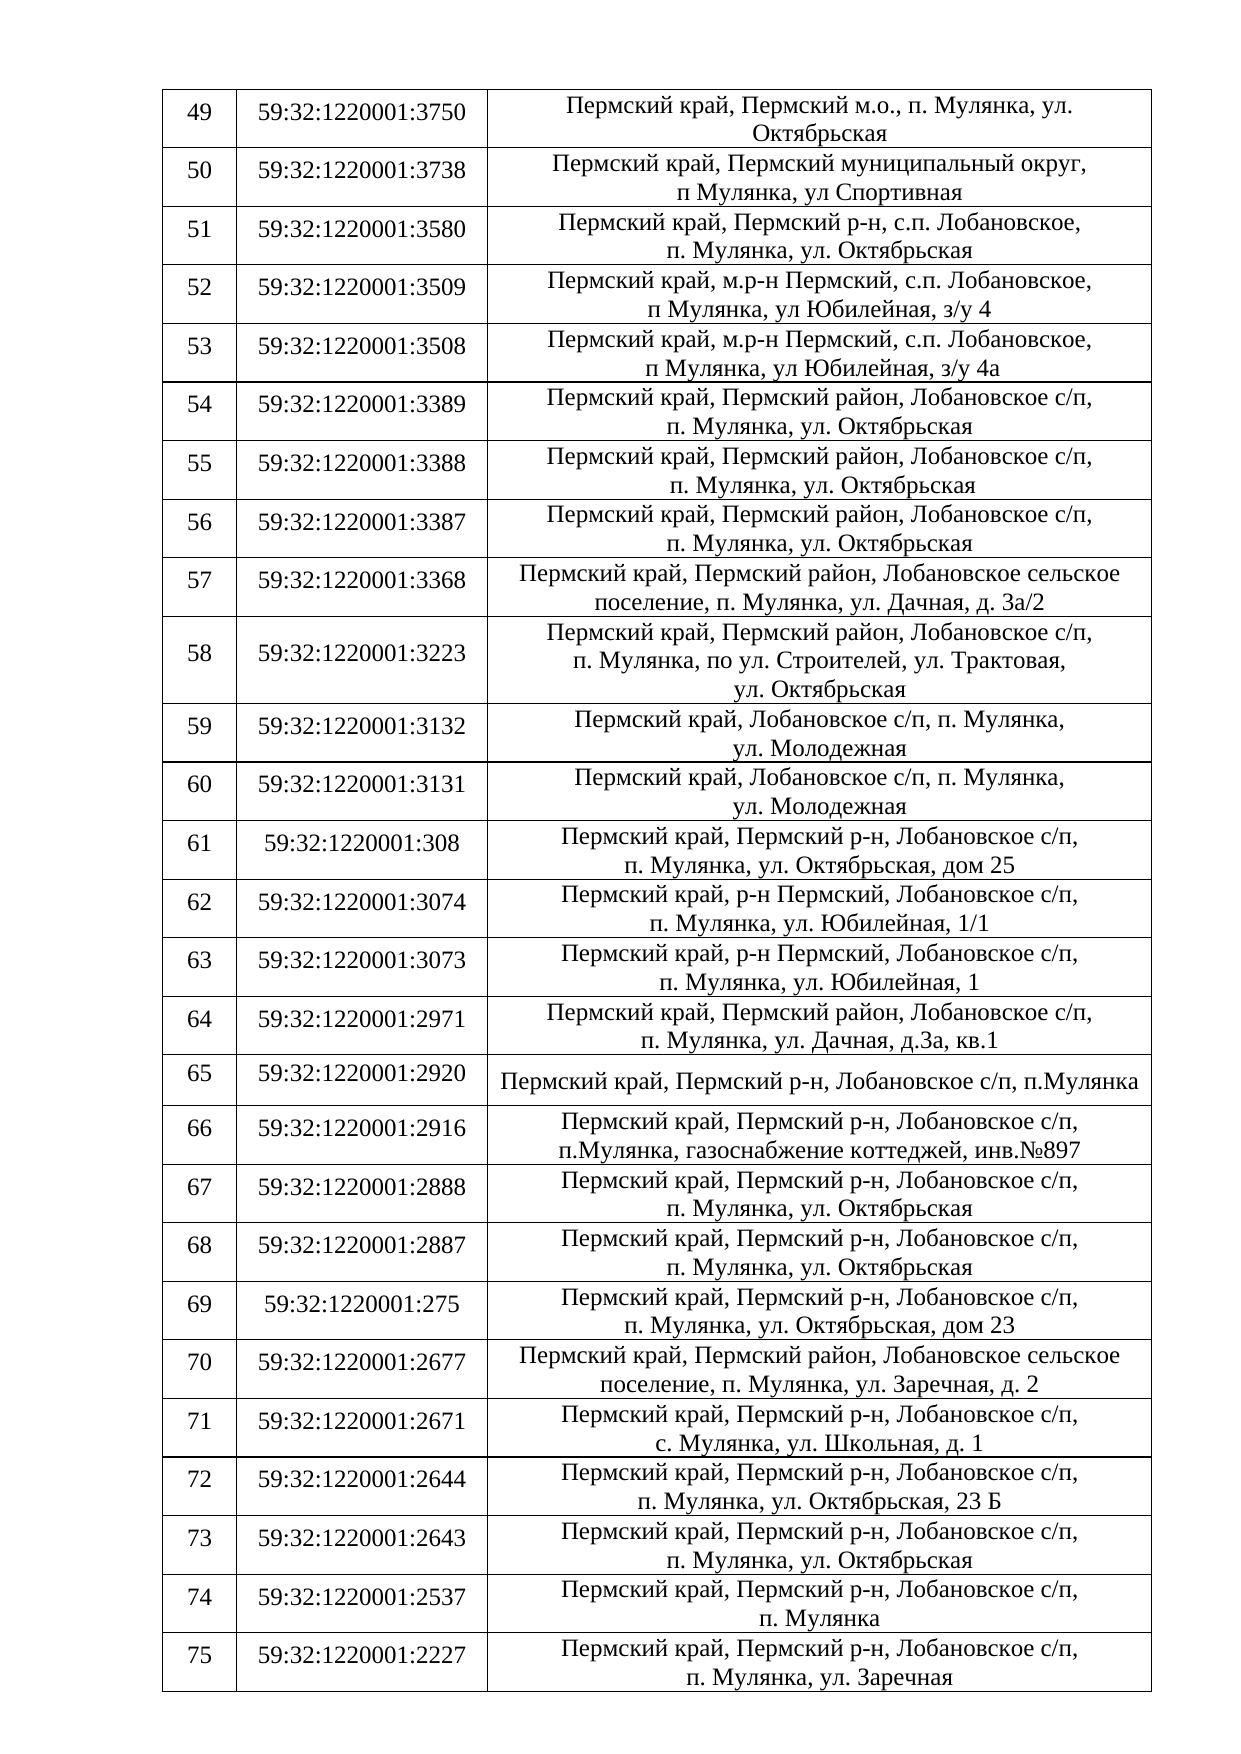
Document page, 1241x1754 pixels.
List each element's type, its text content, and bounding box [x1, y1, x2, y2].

table_cell 59:32:1220001:3509 [237, 265, 487, 323]
table_cell 66 [163, 1106, 236, 1164]
table_cell Пермский край, Пермский район, Лобановское сельское поселение, п. Мулянка, ул. Дачная, д. 3а/2 [488, 558, 1151, 616]
table_cell Пермский край, Лобановское с/п, п. Мулянка, ул. Молодежная [488, 704, 1151, 761]
table_cell 59:32:1220001:3580 [237, 207, 487, 264]
table_cell 52 [163, 265, 236, 323]
table_cell Пермский край, р-н Пермский, Лобановское с/п, п. Мулянка, ул. Юбилейная, 1 [488, 938, 1151, 996]
table_cell 53 [163, 324, 236, 381]
table_cell Пермский край, Пермский р-н, Лобановское с/п, п. Мулянка, ул. Октябрьская [488, 1165, 1151, 1222]
table_cell Пермский край, Пермский р-н, Лобановское с/п, п.Мулянка [488, 1055, 1151, 1105]
table_cell 69 [163, 1282, 236, 1339]
table_cell Пермский край, Пермский муниципальный округ, п Мулянка, ул Спортивная [488, 148, 1151, 206]
table_cell 59:32:1220001:3074 [237, 880, 487, 937]
table_cell Пермский край, Пермский р-н, Лобановское с/п, п. Мулянка, ул. Октябрьская, дом 23 [488, 1282, 1151, 1339]
table_cell Пермский край, Пермский р-н, Лобановское с/п, п. Мулянка, ул. Заречная [488, 1633, 1151, 1691]
table_cell Пермский край, Пермский р-н, Лобановское с/п, п.Мулянка, газоснабжение коттеджей, инв.№897 [488, 1106, 1151, 1164]
table_cell Пермский край, р-н Пермский, Лобановское с/п, п. Мулянка, ул. Юбилейная, 1/1 [488, 880, 1151, 937]
table_cell 68 [163, 1223, 236, 1281]
table_cell Пермский край, Пермский р-н, Лобановское с/п, п. Мулянка, ул. Октябрьская, дом 25 [488, 821, 1151, 878]
table_cell 59:32:1220001:275 [237, 1282, 487, 1339]
table_cell 60 [163, 763, 236, 820]
table_cell 59 [163, 704, 236, 761]
table_cell Пермский край, Пермский р-н, Лобановское с/п, п. Мулянка, ул. Октябрьская [488, 1223, 1151, 1281]
table_cell 49 [163, 90, 236, 147]
table_cell 59:32:1220001:3388 [237, 441, 487, 498]
table_cell 59:32:1220001:2537 [237, 1575, 487, 1632]
table_cell 59:32:1220001:3738 [237, 148, 487, 206]
table_cell 59:32:1220001:2920 [237, 1055, 487, 1105]
table_cell Пермский край, м.р-н Пермский, с.п. Лобановское, п Мулянка, ул Юбилейная, з/у 4 [488, 265, 1151, 323]
table_cell 50 [163, 148, 236, 206]
table_cell 63 [163, 938, 236, 996]
table_cell 59:32:1220001:308 [237, 821, 487, 878]
table_cell 59:32:1220001:3508 [237, 324, 487, 381]
table_cell Пермский край, Лобановское с/п, п. Мулянка, ул. Молодежная [488, 763, 1151, 820]
table_cell 59:32:1220001:2916 [237, 1106, 487, 1164]
table_cell 62 [163, 880, 236, 937]
table_cell 59:32:1220001:3132 [237, 704, 487, 761]
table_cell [488, 1516, 1151, 1573]
table_cell 59:32:1220001:2643 [237, 1516, 487, 1573]
table_cell Пермский край, Пермский р-н, с.п. Лобановское, п. Мулянка, ул. Октябрьская [488, 207, 1151, 264]
table_cell 57 [163, 558, 236, 616]
table_cell Пермский край, Пермский район, Лобановское с/п, п. Мулянка, ул. Октябрьская [488, 383, 1151, 440]
table_cell 59:32:1220001:2671 [237, 1399, 487, 1456]
table_cell 61 [163, 821, 236, 878]
table_cell 64 [163, 997, 236, 1054]
table_cell Пермский край, Пермский район, Лобановское с/п, п. Мулянка, ул. Октябрьская [488, 500, 1151, 557]
table_cell Пермский край, Пермский район, Лобановское с/п, п. Мулянка, ул. Октябрьская [488, 441, 1151, 498]
table_cell 59:32:1220001:3073 [237, 938, 487, 996]
table_cell 59:32:1220001:2644 [237, 1458, 487, 1515]
table_cell 74 [163, 1575, 236, 1632]
table_cell 59:32:1220001:2887 [237, 1223, 487, 1281]
table_cell 59:32:1220001:3750 [237, 90, 487, 147]
table_cell 73 [163, 1516, 236, 1573]
table_cell 59:32:1220001:3387 [237, 500, 487, 557]
table_cell 59:32:1220001:2971 [237, 997, 487, 1054]
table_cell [488, 90, 1151, 147]
table_cell 55 [163, 441, 236, 498]
table_cell 59:32:1220001:3131 [237, 763, 487, 820]
table_cell Пермский край, м.р-н Пермский, с.п. Лобановское, п Мулянка, ул Юбилейная, з/у 4а [488, 324, 1151, 381]
table_cell 59:32:1220001:3368 [237, 558, 487, 616]
table_cell Пермский край, Пермский р-н, Лобановское с/п, п. Мулянка [488, 1575, 1151, 1632]
table_cell 54 [163, 383, 236, 440]
table_cell 65 [163, 1055, 236, 1105]
table_cell Пермский край, Пермский р-н, Лобановское с/п, п. Мулянка, ул. Октябрьская, 23 Б [488, 1458, 1151, 1515]
table_cell 59:32:1220001:3389 [237, 383, 487, 440]
table_cell 59:32:1220001:2888 [237, 1165, 487, 1222]
table_cell Пермский край, Пермский р-н, Лобановское с/п, с. Мулянка, ул. Школьная, д. 1 [488, 1399, 1151, 1456]
table_cell 67 [163, 1165, 236, 1222]
table_cell 59:32:1220001:3223 [237, 617, 487, 703]
table_cell Пермский край, Пермский район, Лобановское сельское поселение, п. Мулянка, ул. Заречная, д. 2 [488, 1340, 1151, 1398]
table_cell 58 [163, 617, 236, 703]
table_cell 75 [163, 1633, 236, 1691]
table_cell 51 [163, 207, 236, 264]
table_cell 59:32:1220001:2677 [237, 1340, 487, 1398]
table_cell 70 [163, 1340, 236, 1398]
table_cell Пермский край, Пермский район, Лобановское с/п, п. Мулянка, ул. Дачная, д.3а, кв.1 [488, 997, 1151, 1054]
table_cell 56 [163, 500, 236, 557]
table_cell 71 [163, 1399, 236, 1456]
table_cell Пермский край, Пермский район, Лобановское с/п, п. Мулянка, по ул. Строителей, ул. Трактовая, ул. Октябрьская [488, 617, 1151, 703]
table_cell 72 [163, 1458, 236, 1515]
table_cell 59:32:1220001:2227 [237, 1633, 487, 1691]
